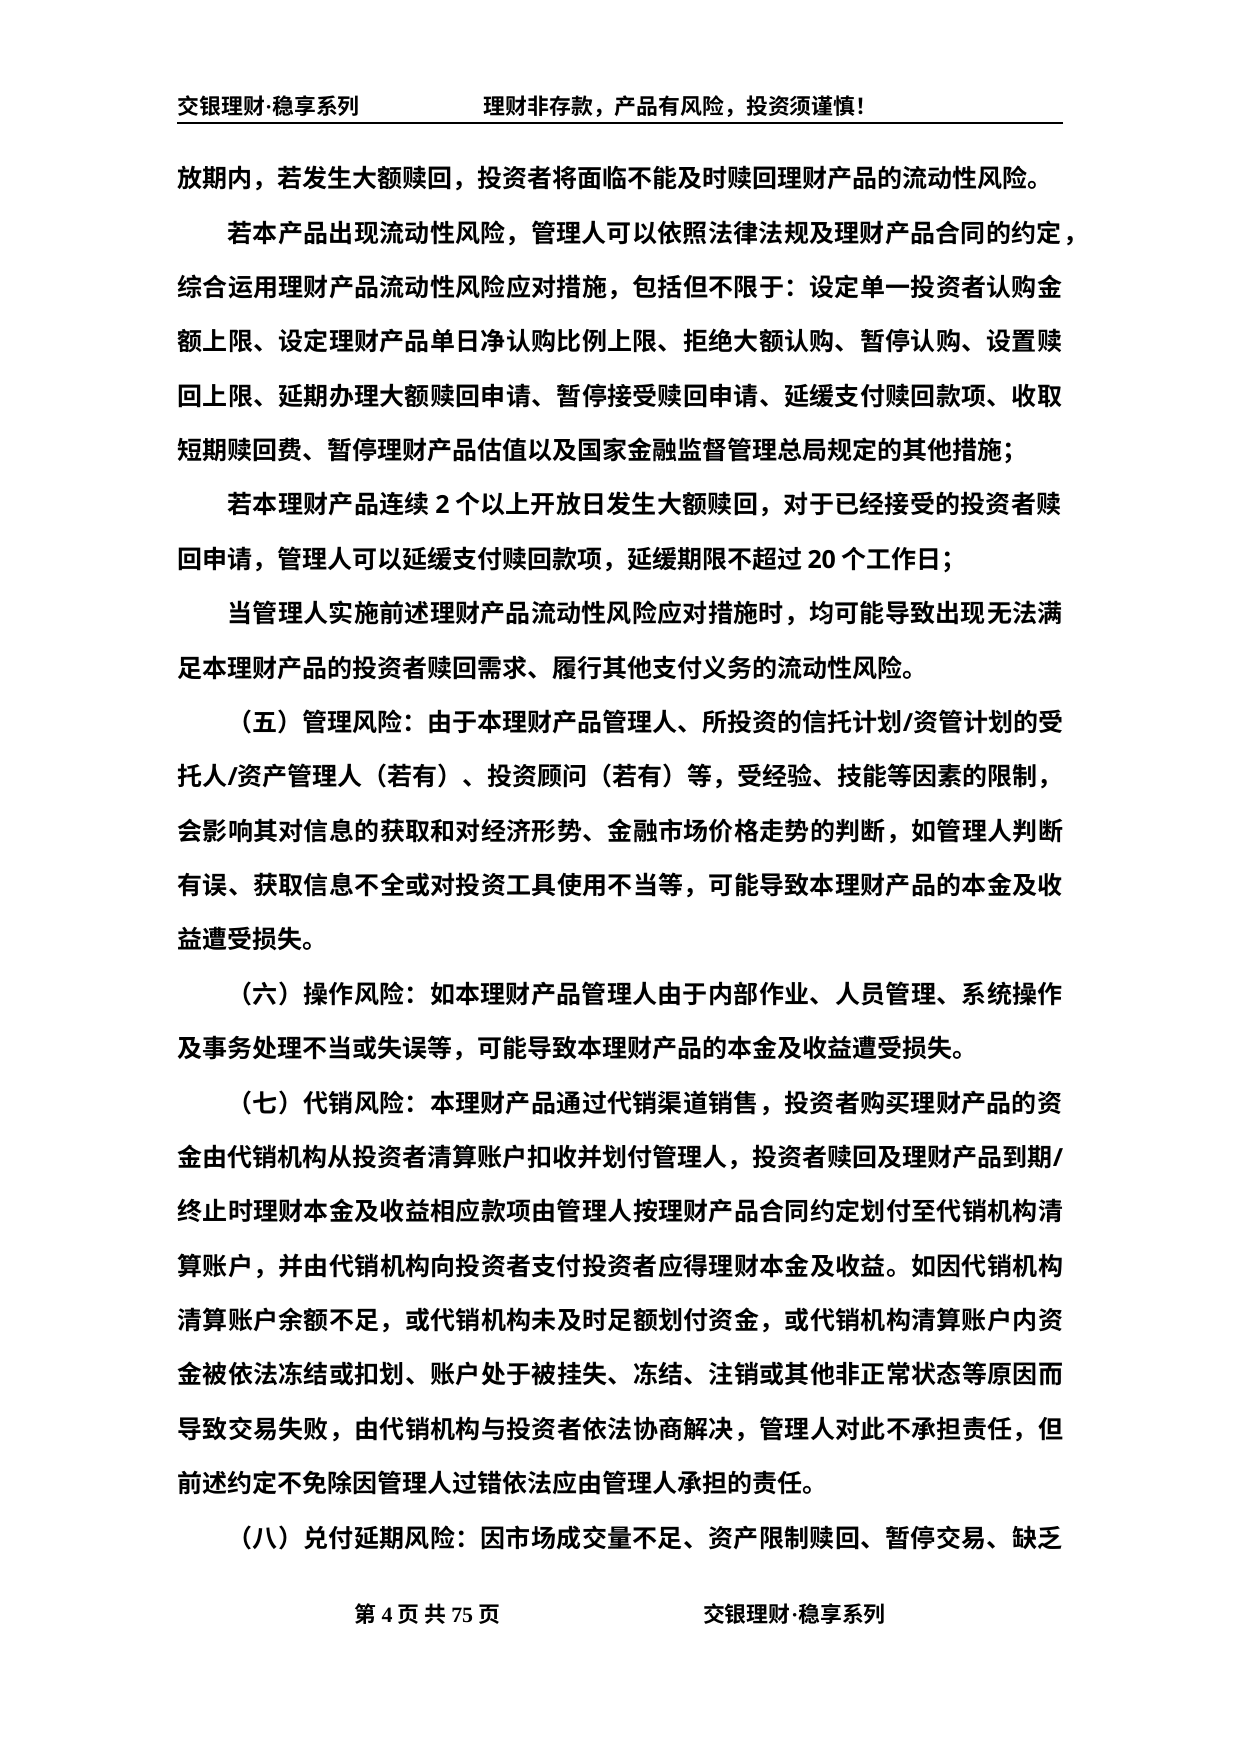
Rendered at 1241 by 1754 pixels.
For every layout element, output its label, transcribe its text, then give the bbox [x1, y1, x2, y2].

text 若本产品出现流动性风险，管理人可以依照法律法规及理财产品合同的约定，综合运用理财产品流动性风险应对措施，包括但不限于：设定单一投资者认购金额上限、设定理财产品单日净认购比例上限、拒绝大额认购、暂停认购、设置赎回上限、延期办理大额赎回申请、暂停接受赎回申请、延缓支付赎回款项、收取短期赎回费、暂停理财产品估值以及国家金融监督管理总局规定的其他措施； [177, 213, 1063, 467]
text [177, 159, 1063, 195]
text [177, 1518, 1063, 1554]
text （六）操作风险：如本理财产品管理人由于内部作业、人员管理、系统操作及事务处理不当或失误等，可能导致本理财产品的本金及收益遭受损失。 [177, 974, 1063, 1065]
text （七）代销风险：本理财产品通过代销渠道销售，投资者购买理财产品的资金由代销机构从投资者清算账户扣收并划付管理人，投资者赎回及理财产品到期/终止时理财本金及收益相应款项由管理人按理财产品合同约定划付至代销机构清算账户，并由代销机构向投资者支付投资者应得理财本金及收益。如因代销机构清算账户余额不足，或代销机构未及时足额划付资金，或代销机构清算账户内资金被依法冻结或扣划、账户处于被挂失、冻结、注销或其他非正常状态等原因而导致交易失败，由代销机构与投资者依法协商解决，管理人对此不承担责任，但前述约定不免除因管理人过错依法应由管理人承担的责任。 [177, 1083, 1063, 1500]
text 当管理人实施前述理财产品流动性风险应对措施时，均可能导致出现无法满足本理财产品的投资者赎回需求、履行其他支付义务的流动性风险。 [177, 594, 1063, 684]
text （五）管理风险：由于本理财产品管理人、所投资的信托计划/资管计划的受托人/资产管理人（若有）、投资顾问（若有）等，受经验、技能等因素的限制，会影响其对信息的获取和对经济形势、金融市场价格走势的判断，如管理人判断有误、获取信息不全或对投资工具使用不当等，可能导致本理财产品的本金及收益遭受损失。 [177, 702, 1063, 956]
text 若本理财产品连续2个以上开放日发生大额赎回，对于已经接受的投资者赎回申请，管理人可以延缓支付赎回款项，延缓期限不超过20个工作日； [177, 485, 1063, 576]
